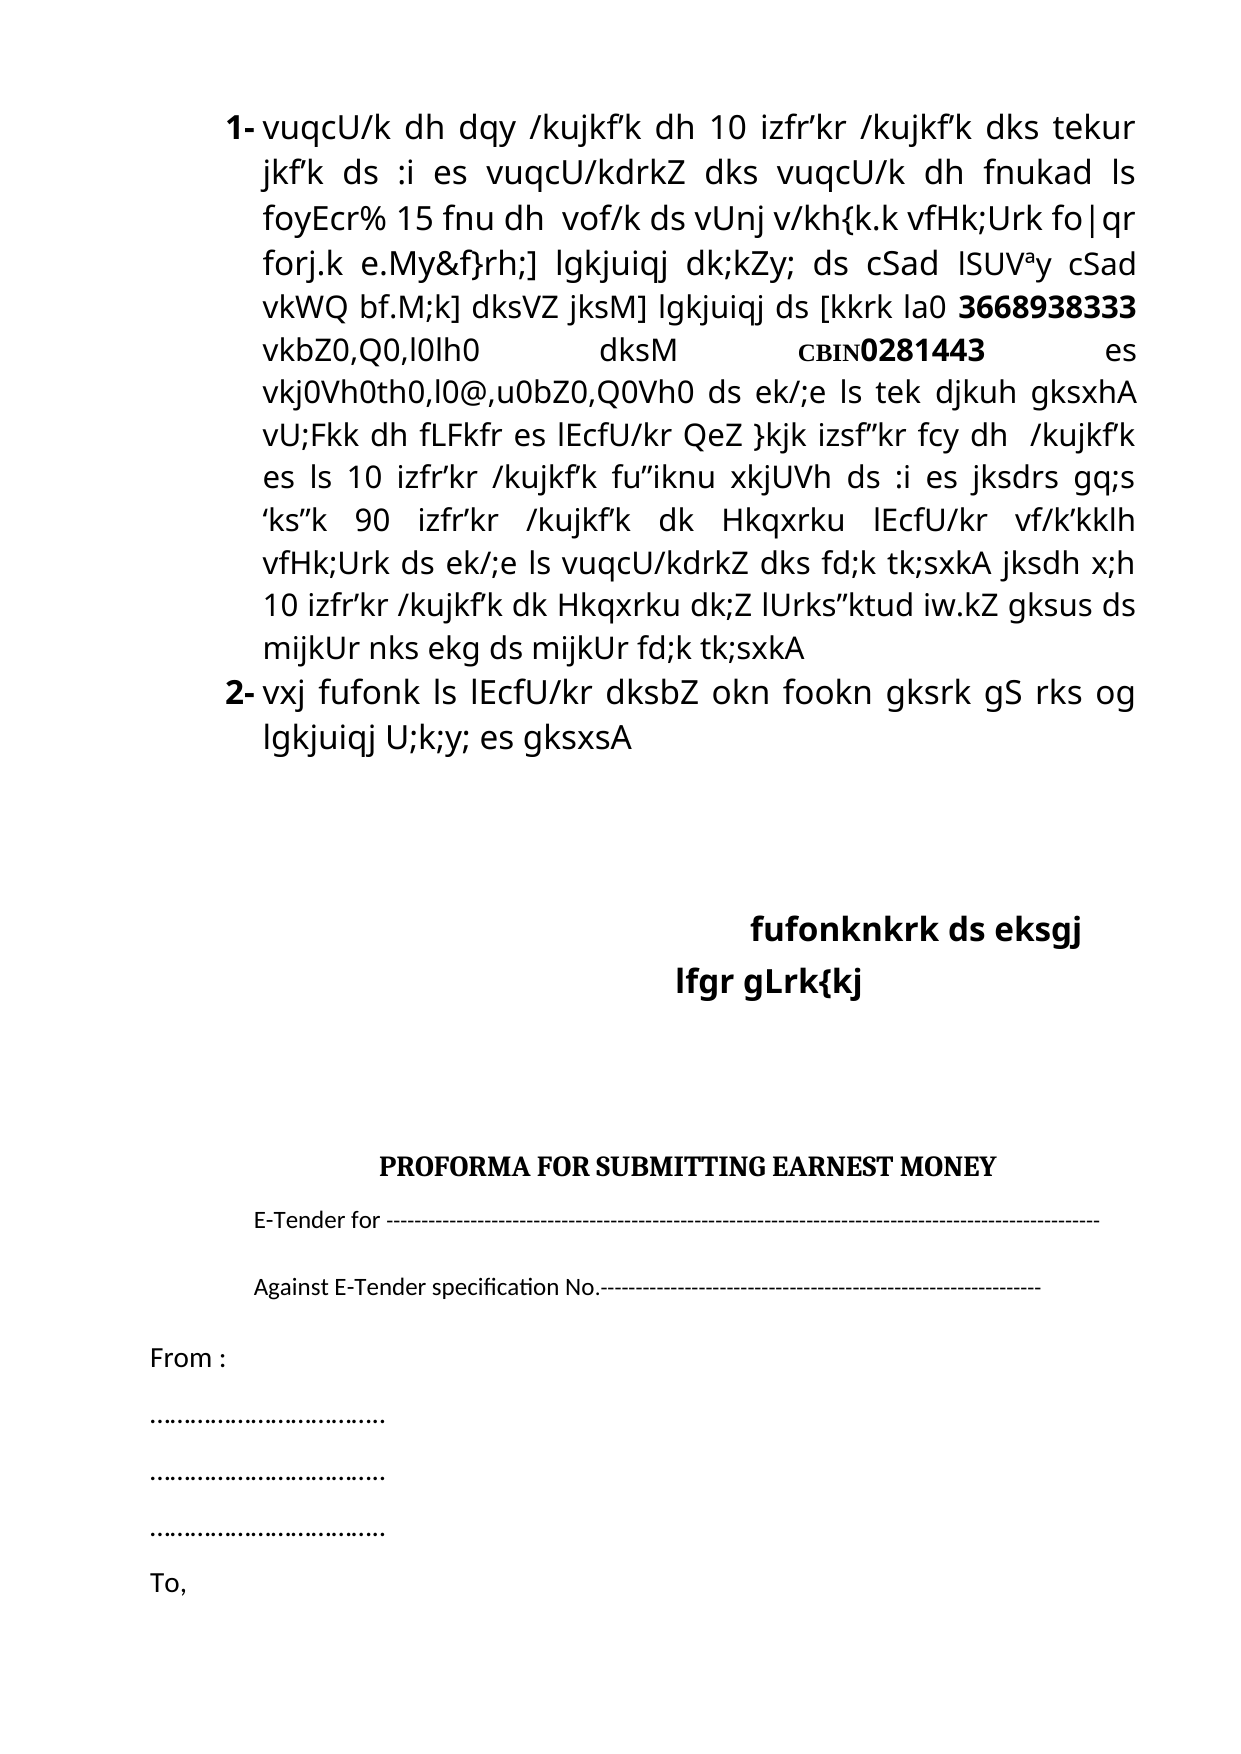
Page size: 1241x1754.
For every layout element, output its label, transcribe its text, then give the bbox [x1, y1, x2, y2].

text PROFORMA FOR SUBMITTING EARNEST MONEY [239, 1150, 1137, 1183]
text …………………………….. [150, 1395, 1137, 1431]
text To, [150, 1564, 1137, 1600]
text …………………………….. [150, 1452, 1137, 1487]
text …………………………….. [150, 1508, 1137, 1544]
list vxj fufonk ls lEcfU/kr dksbZ okn fookn gksrk gS rks og lgkjuiqj U;k;y; es gksxsA [225, 668, 1137, 759]
text Against E-Tender specification No.--------------------------------------------------------------- [253, 1271, 1172, 1302]
text E-Tender for ------------------------------------------------------------------------------------------------------ [253, 1204, 1172, 1235]
text From : [150, 1339, 1137, 1374]
text fufonknkrk ds eksgj lfgr gLrk{kj [675, 905, 1137, 1003]
list vuqcU/k dh dqy /kujkf’k dh 10 izfr’kr /kujkf’k dks tekur jkf’k ds :i es vuqcU/kdrkZ dks vuqcU/k dh fnukad ls foyEcr% 15 fnu dh vof/k ds vUnj v/kh{k.k vfHk;Urk fo|qr forj.k e.My&f}rh;] lgkjuiqj dk;kZy; ds cSad lSUVªy cSad vkWQ bf.M;k] dksVZ jksM] lgkjuiqj ds [kkrk la0 3668938333 vkbZ0,Q0,l0lh0 dksM CBIN0281443 es vkj0Vh0th0,l0@,u0bZ0,Q0Vh0 ds ek/;e ls tek djkuh gksxhA vU;Fkk dh fLFkfr es lEcfU/kr QeZ }kjk izsf”kr fcy dh /kujkf’k es ls 10 izfr’kr /kujkf’k fu”iknu xkjUVh ds :i es jksdrs gq;s ‘ks”k 90 izfr’kr /kujkf’k dk Hkqxrku lEcfU/kr vf/k’kklh vfHk;Urk ds ek/;e ls vuqcU/kdrkZ dks fd;k tk;sxkA jksdh x;h 10 izfr’kr /kujkf’k dk Hkqxrku dk;Z lUrks”ktud iw.kZ gksus ds mijkUr nks ekg ds mijkUr fd;k tk;sxkA [225, 103, 1137, 668]
